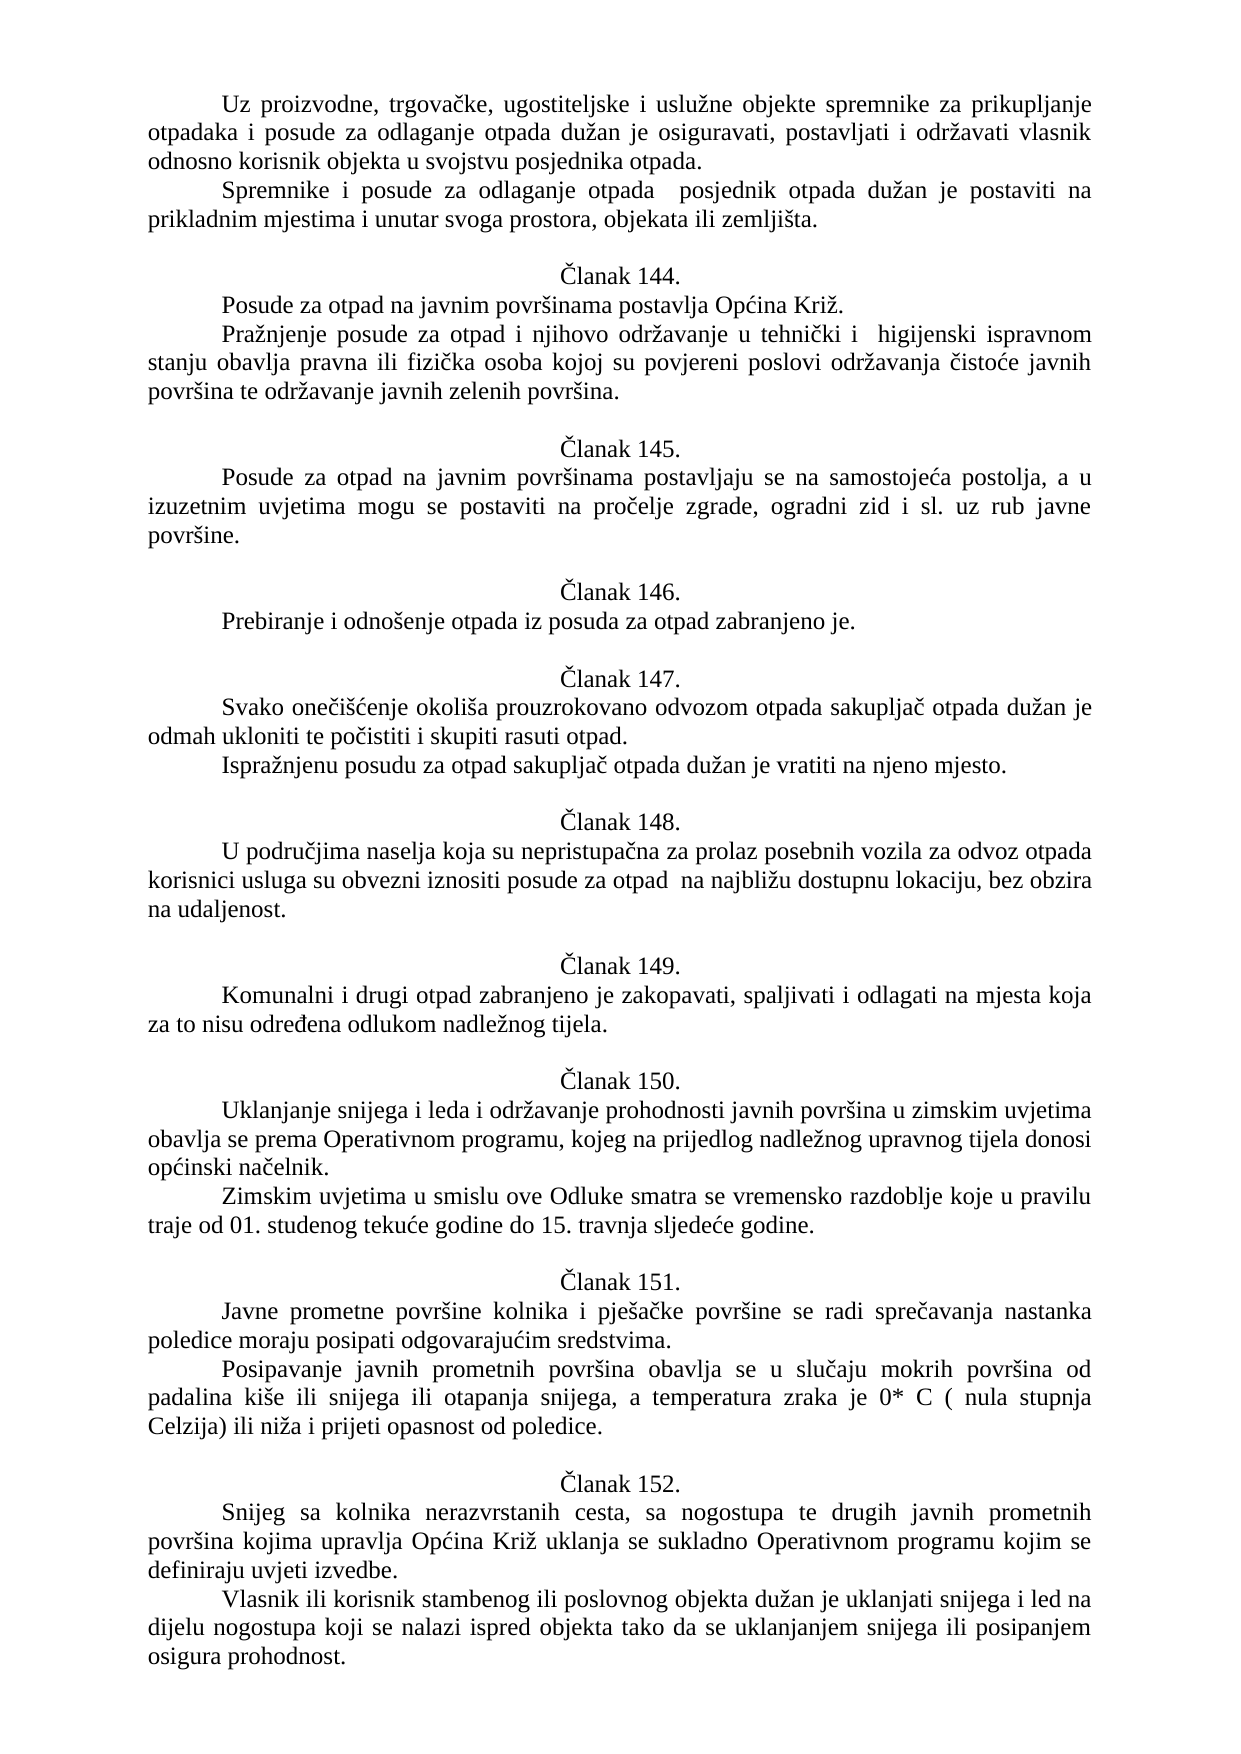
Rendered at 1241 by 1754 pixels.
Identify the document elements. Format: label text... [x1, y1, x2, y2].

text Članak 146. [148, 577, 1093, 606]
text Uz proizvodne, trgovačke, ugostiteljske i uslužne objekte spremnike za prikupljanje otpadaka i posude za odlaganje otpada dužan je osiguravati, postavljati i održavati vlasnik odnosno korisnik objekta u svojstvu posjednika otpada. [148, 89, 1093, 175]
text Posude za otpad na javnim površinama postavljaju se na samostojeća postolja, a u izuzetnim uvjetima mogu se postaviti na pročelje zgrade, ogradni zid i sl. uz rub javne površine. [148, 462, 1093, 549]
text Članak 145. [148, 434, 1093, 462]
text U područjima naselja koja su nepristupačna za prolaz posebnih vozila za odvoz otpada korisnici usluga su obvezni iznositi posude za otpad na najbližu dostupnu lokaciju, bez obzira na udaljenost. [148, 836, 1093, 922]
text Spremnike i posude za odlaganje otpada posjednik otpada dužan je postaviti na prikladnim mjestima i unutar svoga prostora, objekata ili zemljišta. [148, 175, 1093, 232]
text Članak 149. [148, 951, 1093, 980]
text Članak 144. [148, 261, 1093, 290]
text Snijeg sa kolnika nerazvrstanih cesta, sa nogostupa te drugih javnih prometnih površina kojima upravlja Općina Križ uklanja se sukladno Operativnom programu kojim se definiraju uvjeti izvedbe. [148, 1497, 1093, 1584]
text Komunalni i drugi otpad zabranjeno je zakopavati, spaljivati i odlagati na mjesta koja za to nisu određena odlukom nadležnog tijela. [148, 980, 1093, 1037]
text Članak 151. [148, 1267, 1093, 1296]
text Zimskim uvjetima u smislu ove Odluke smatra se vremensko razdoblje koje u pravilu traje od 01. studenog tekuće godine do 15. travnja sljedeće godine. [148, 1181, 1093, 1239]
text Članak 147. [148, 664, 1093, 692]
text Ispražnjenu posudu za otpad sakupljač otpada dužan je vratiti na njeno mjesto. [148, 750, 1093, 779]
text Uklanjanje snijega i leda i održavanje prohodnosti javnih površina u zimskim uvjetima obavlja se prema Operativnom programu, kojeg na prijedlog nadležnog upravnog tijela donosi općinski načelnik. [148, 1095, 1093, 1181]
text Prebiranje i odnošenje otpada iz posuda za otpad zabranjeno je. [148, 606, 1093, 635]
text Posude za otpad na javnim površinama postavlja Općina Križ. [148, 290, 1093, 319]
text Javne prometne površine kolnika i pješačke površine se radi sprečavanja nastanka poledice moraju posipati odgovarajućim sredstvima. [148, 1296, 1093, 1354]
text Vlasnik ili korisnik stambenog ili poslovnog objekta dužan je uklanjati snijega i led na dijelu nogostupa koji se nalazi ispred objekta tako da se uklanjanjem snijega ili posipanjem osigura prohodnost. [148, 1584, 1093, 1670]
text Svako onečišćenje okoliša prouzrokovano odvozom otpada sakupljač otpada dužan je odmah ukloniti te počistiti i skupiti rasuti otpad. [148, 692, 1093, 750]
text Članak 152. [148, 1469, 1093, 1497]
text Posipavanje javnih prometnih površina obavlja se u slučaju mokrih površina od padalina kiše ili snijega ili otapanja snijega, a temperatura zraka je 0* C ( nula stupnja Celzija) ili niža i prijeti opasnost od poledice. [148, 1354, 1093, 1440]
text Pražnjenje posude za otpad i njihovo održavanje u tehnički i higijenski ispravnom stanju obavlja pravna ili fizička osoba kojoj su povjereni poslovi održavanja čistoće javnih površina te održavanje javnih zelenih površina. [148, 319, 1093, 405]
text Članak 150. [148, 1066, 1093, 1095]
text Članak 148. [148, 807, 1093, 836]
